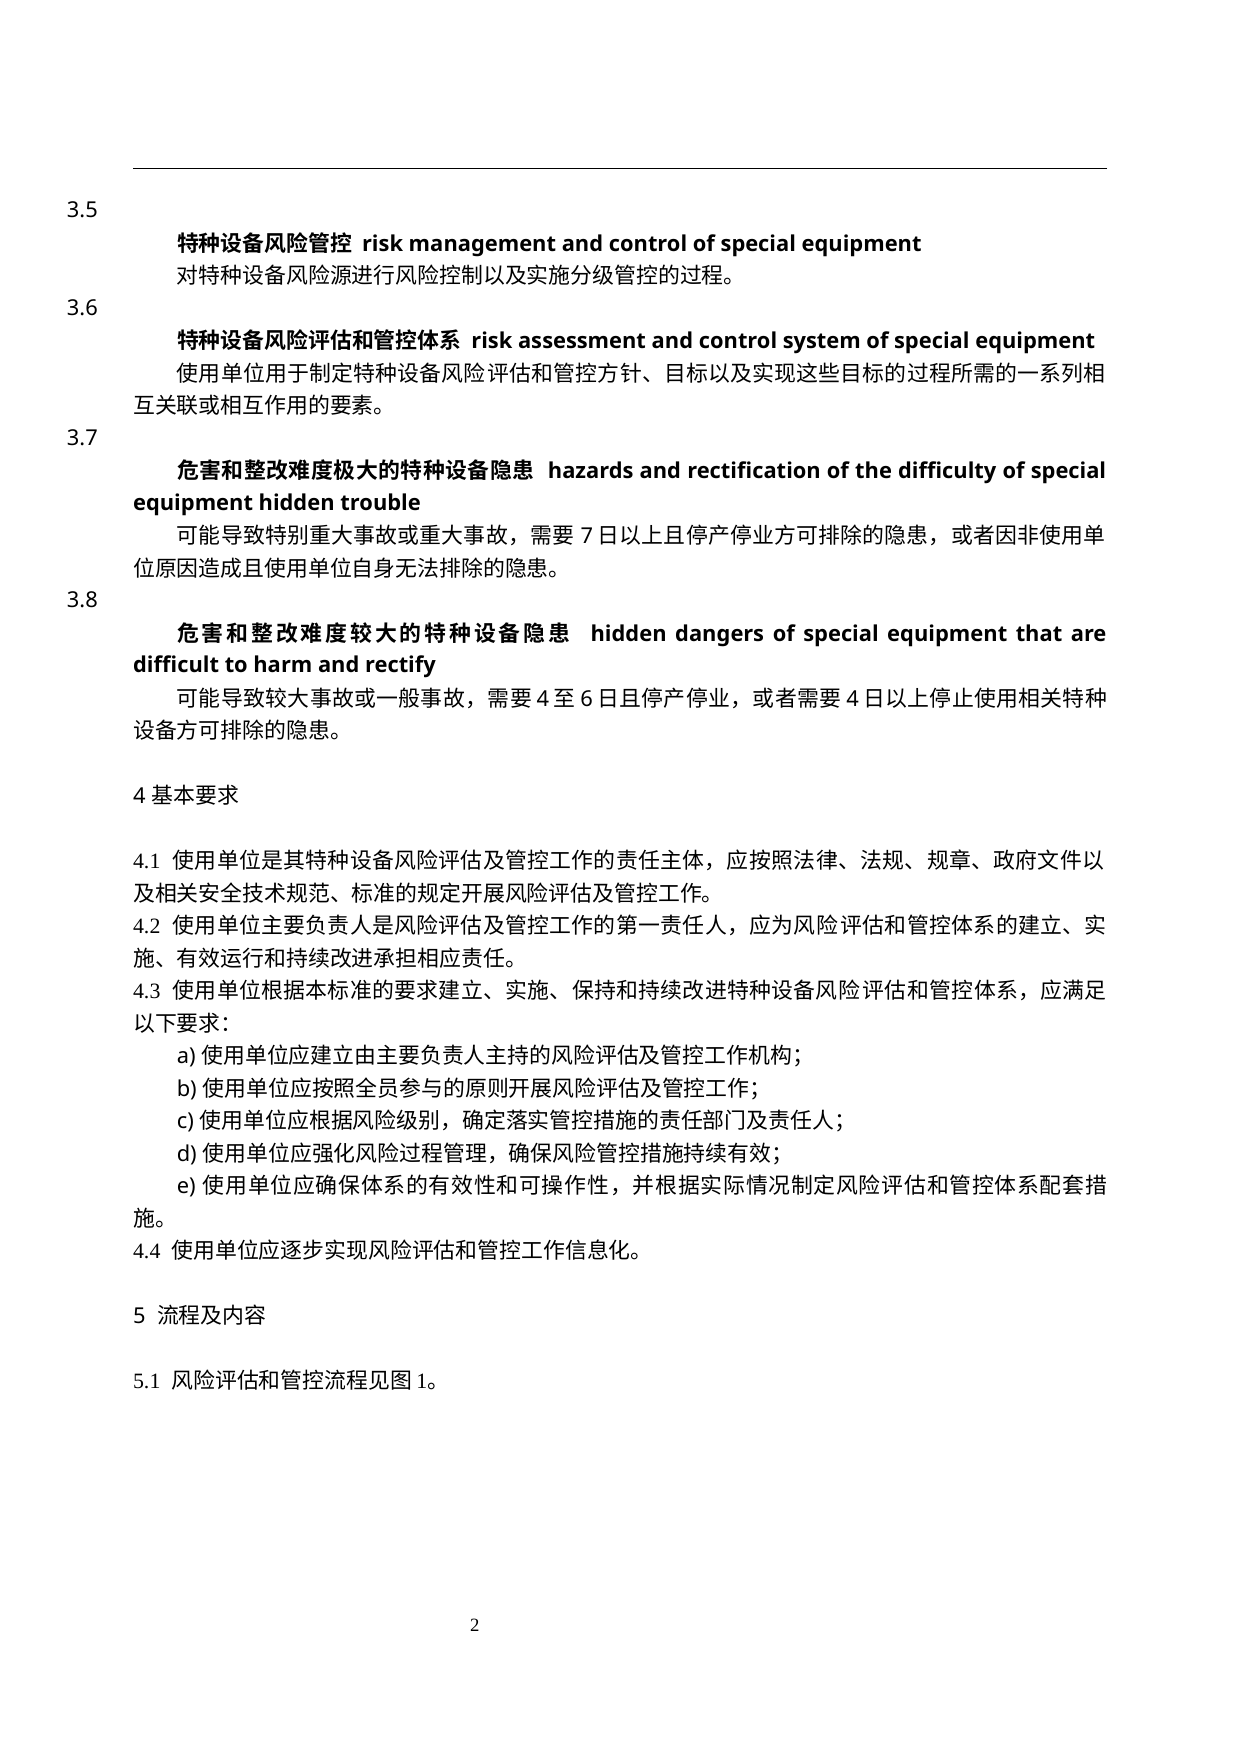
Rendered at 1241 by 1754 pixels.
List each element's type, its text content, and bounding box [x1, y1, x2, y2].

text 3.8 [67, 583, 1107, 615]
text 3.5 [67, 193, 1107, 225]
text 对特种设备风险源进行风险控制以及实施分级管控的过程。 [133, 258, 1107, 290]
text 4.4 使用单位应逐步实现风险评估和管控工作信息化。 [133, 1233, 1107, 1265]
text 5 流程及内容 [133, 1298, 1107, 1330]
text 特种设备风险评估和管控体系 risk assessment and control system of special equipment [133, 323, 1107, 355]
text 4 基本要求 [133, 778, 1107, 810]
text 3.6 [67, 290, 1107, 323]
text 危害和整改难度较大的特种设备隐患 hidden dangers of special equipment that are difficult to harm and rectify [133, 615, 1107, 680]
text 危害和整改难度极大的特种设备隐患 hazards and rectification of the difficulty of special equipment hidden trouble [133, 453, 1107, 518]
text 4.1 使用单位是其特种设备风险评估及管控工作的责任主体，应按照法律、法规、规章、政府文件以及相关安全技术规范、标准的规定开展风险评估及管控工作。 [133, 843, 1107, 908]
text 特种设备风险管控 risk management and control of special equipment [133, 225, 1107, 258]
text a) 使用单位应建立由主要负责人主持的风险评估及管控工作机构； [133, 1038, 1107, 1070]
text d) 使用单位应强化风险过程管理，确保风险管控措施持续有效； [133, 1135, 1107, 1168]
text 可能导致较大事故或一般事故，需要4至6日且停产停业，或者需要4日以上停止使用相关特种设备方可排除的隐患。 [133, 680, 1107, 745]
text e) 使用单位应确保体系的有效性和可操作性，并根据实际情况制定风险评估和管控体系配套措施。 [133, 1168, 1107, 1233]
text 可能导致特别重大事故或重大事故，需要7日以上且停产停业方可排除的隐患，或者因非使用单位原因造成且使用单位自身无法排除的隐患。 [133, 518, 1107, 583]
text c) 使用单位应根据风险级别，确定落实管控措施的责任部门及责任人； [133, 1103, 1107, 1135]
text 4.3 使用单位根据本标准的要求建立、实施、保持和持续改进特种设备风险评估和管控体系，应满足以下要求： [133, 973, 1107, 1038]
text 3.7 [67, 420, 1107, 453]
text 使用单位用于制定特种设备风险评估和管控方针、目标以及实现这些目标的过程所需的一系列相互关联或相互作用的要素。 [133, 355, 1107, 420]
text 4.2 使用单位主要负责人是风险评估及管控工作的第一责任人，应为风险评估和管控体系的建立、实施、有效运行和持续改进承担相应责任。 [133, 908, 1107, 973]
text b) 使用单位应按照全员参与的原则开展风险评估及管控工作； [133, 1070, 1107, 1103]
text 5.1 风险评估和管控流程见图1。 [133, 1363, 1107, 1395]
